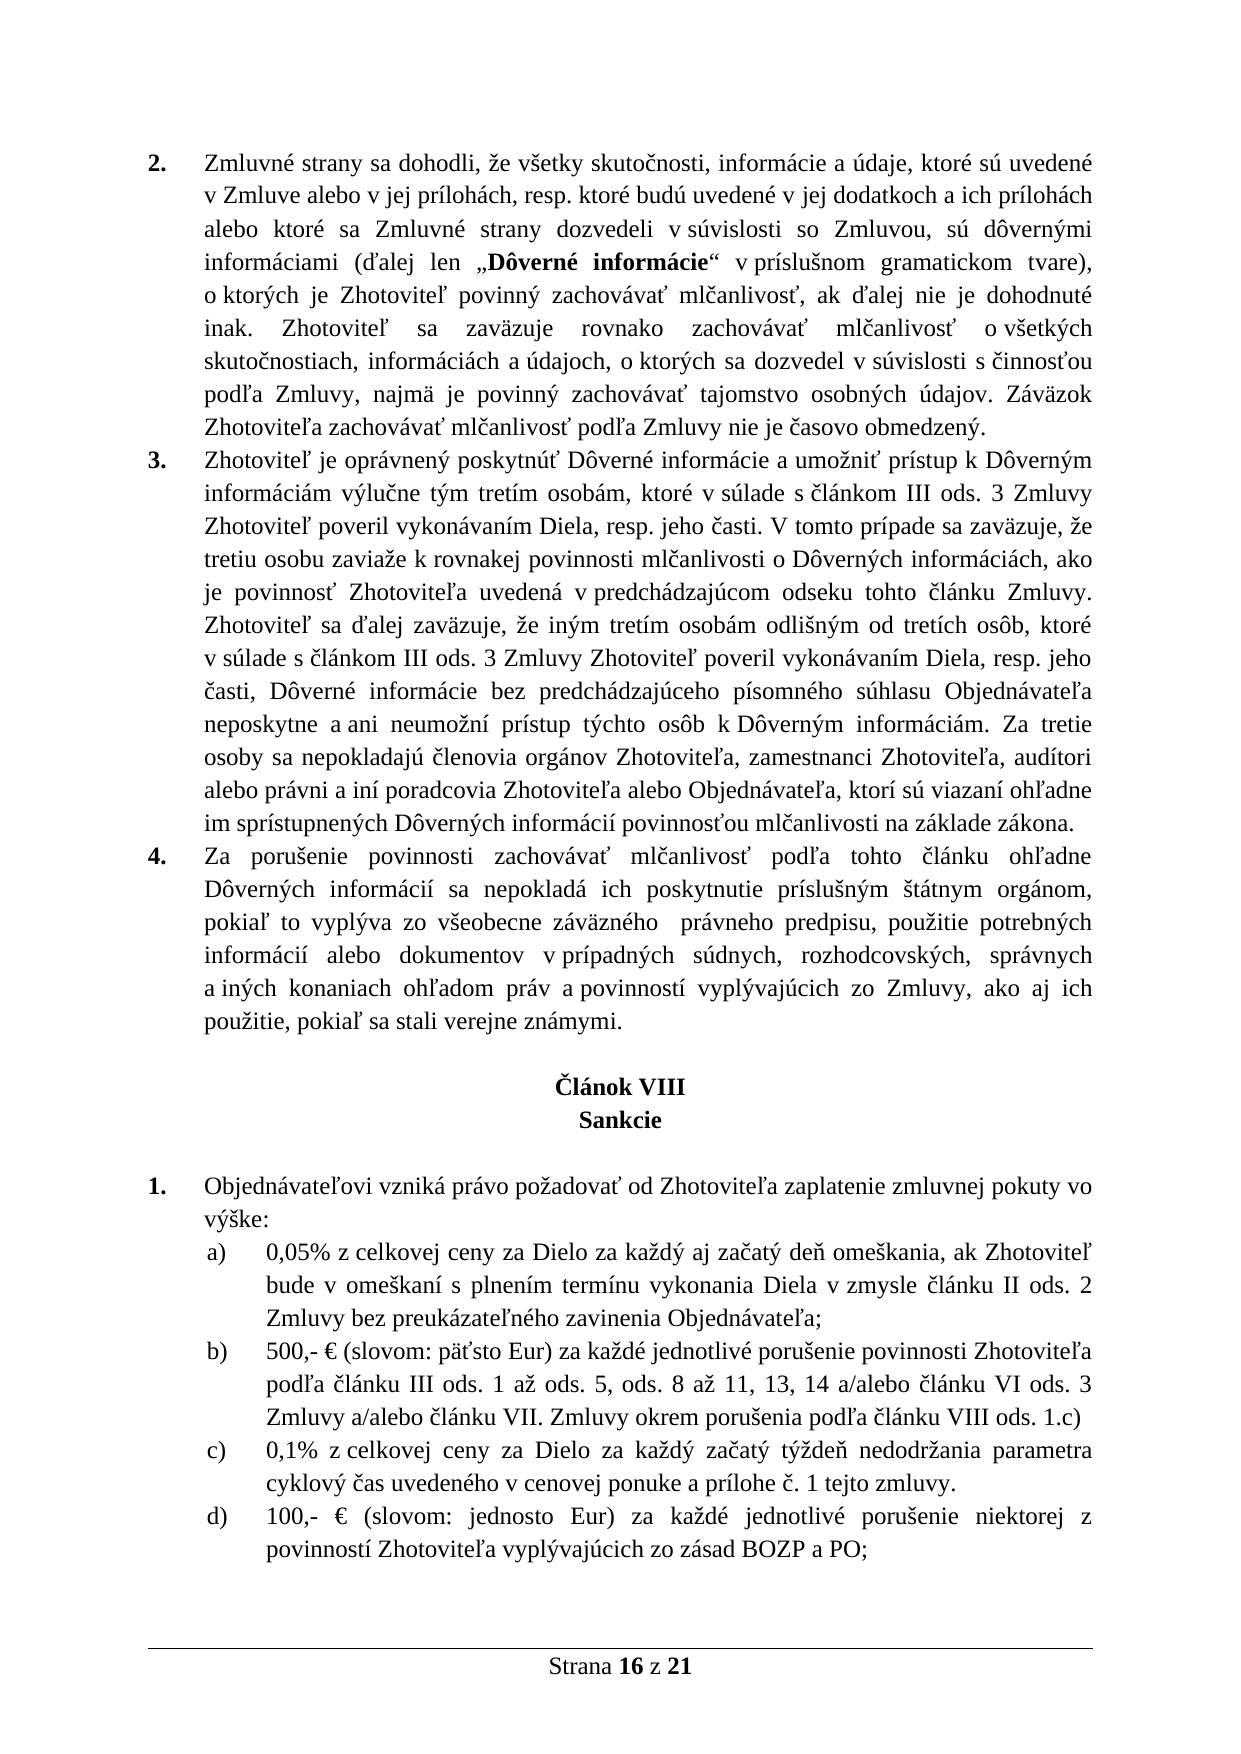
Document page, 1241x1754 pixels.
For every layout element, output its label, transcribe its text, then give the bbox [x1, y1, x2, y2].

list Objednávateľovi vzniká právo požadovať od Zhotoviteľa zaplatenie zmluvnej pokuty vo výške: [148, 1171, 1093, 1233]
list 100,- € (slovom: jednosto Eur) za každé jednotlivé porušenie niektorej z povinností Zhotoviteľa vyplývajúcich zo zásad BOZP a PO; [207, 1501, 1093, 1563]
list Za porušenie povinnosti zachovávať mlčanlivosť podľa tohto článku ohľadne Dôverných informácií sa nepokladá ich poskytnutie príslušným štátnym orgánom, pokiaľ to vyplýva zo všeobecne záväzného právneho predpisu, použitie potrebných informácií alebo dokumentov v prípadných súdnych, rozhodcovských, správnych a iných konaniach ohľadom práv a povinností vyplývajúcich zo Zmluvy, ako aj ich použitie, pokiaľ sa stali verejne známymi. [148, 841, 1093, 1035]
list 0,05% z celkovej ceny za Dielo za každý aj začatý deň omeškania, ak Zhotoviteľ bude v omeškaní s plnením termínu vykonania Diela v zmysle článku II ods. 2 Zmluvy bez preukázateľného zavinenia Objednávateľa; [207, 1237, 1093, 1332]
text Článok VIII [148, 1072, 1093, 1101]
list Zhotoviteľ je oprávnený poskytnúť Dôverné informácie a umožniť prístup k Dôverným informáciám výlučne tým tretím osobám, ktoré v súlade s článkom III ods. 3 Zmluvy Zhotoviteľ poveril vykonávaním Diela, resp. jeho časti. V tomto prípade sa zaväzuje, že tretiu osobu zaviaže k rovnakej povinnosti mlčanlivosti o Dôverných informáciách, ako je povinnosť Zhotoviteľa uvedená v predchádzajúcom odseku tohto článku Zmluvy. Zhotoviteľ sa ďalej zaväzuje, že iným tretím osobám odlišným od tretích osôb, ktoré v súlade s článkom III ods. 3 Zmluvy Zhotoviteľ poveril vykonávaním Diela, resp. jeho časti, Dôverné informácie bez predchádzajúceho písomného súhlasu Objednávateľa neposkytne a ani neumožní prístup týchto osôb k Dôverným informáciám. Za tretie osoby sa nepokladajú členovia orgánov Zhotoviteľa, zamestnanci Zhotoviteľa, audítori alebo právni a iní poradcovia Zhotoviteľa alebo Objednávateľa, ktorí sú viazaní ohľadne im sprístupnených Dôverných informácií povinnosťou mlčanlivosti na základe zákona. [148, 445, 1093, 837]
text Sankcie [148, 1105, 1093, 1134]
list 0,1% z celkovej ceny za Dielo za každý začatý týždeň nedodržania parametra cyklový čas uvedeného v cenovej ponuke a prílohe č. 1 tejto zmluvy. [207, 1435, 1093, 1497]
list 500,- € (slovom: päťsto Eur) za každé jednotlivé porušenie povinnosti Zhotoviteľa podľa článku III ods. 1 až ods. 5, ods. 8 až 11, 13, 14 a/alebo článku VI ods. 3 Zmluvy a/alebo článku VII. Zmluvy okrem porušenia podľa článku VIII ods. 1.c) [207, 1336, 1093, 1431]
list Zmluvné strany sa dohodli, že všetky skutočnosti, informácie a údaje, ktoré sú uvedené v Zmluve alebo v jej prílohách, resp. ktoré budú uvedené v jej dodatkoch a ich prílohách alebo ktoré sa Zmluvné strany dozvedeli v súvislosti so Zmluvou, sú dôvernými informáciami (ďalej len „Dôverné informácie“ v príslušnom gramatickom tvare), o ktorých je Zhotoviteľ povinný zachovávať mlčanlivosť, ak ďalej nie je dohodnuté inak. Zhotoviteľ sa zaväzuje rovnako zachovávať mlčanlivosť o všetkých skutočnostiach, informáciách a údajoch, o ktorých sa dozvedel v súvislosti s činnosťou podľa Zmluvy, najmä je povinný zachovávať tajomstvo osobných údajov. Záväzok Zhotoviteľa zachovávať mlčanlivosť podľa Zmluvy nie je časovo obmedzený. [148, 148, 1093, 441]
